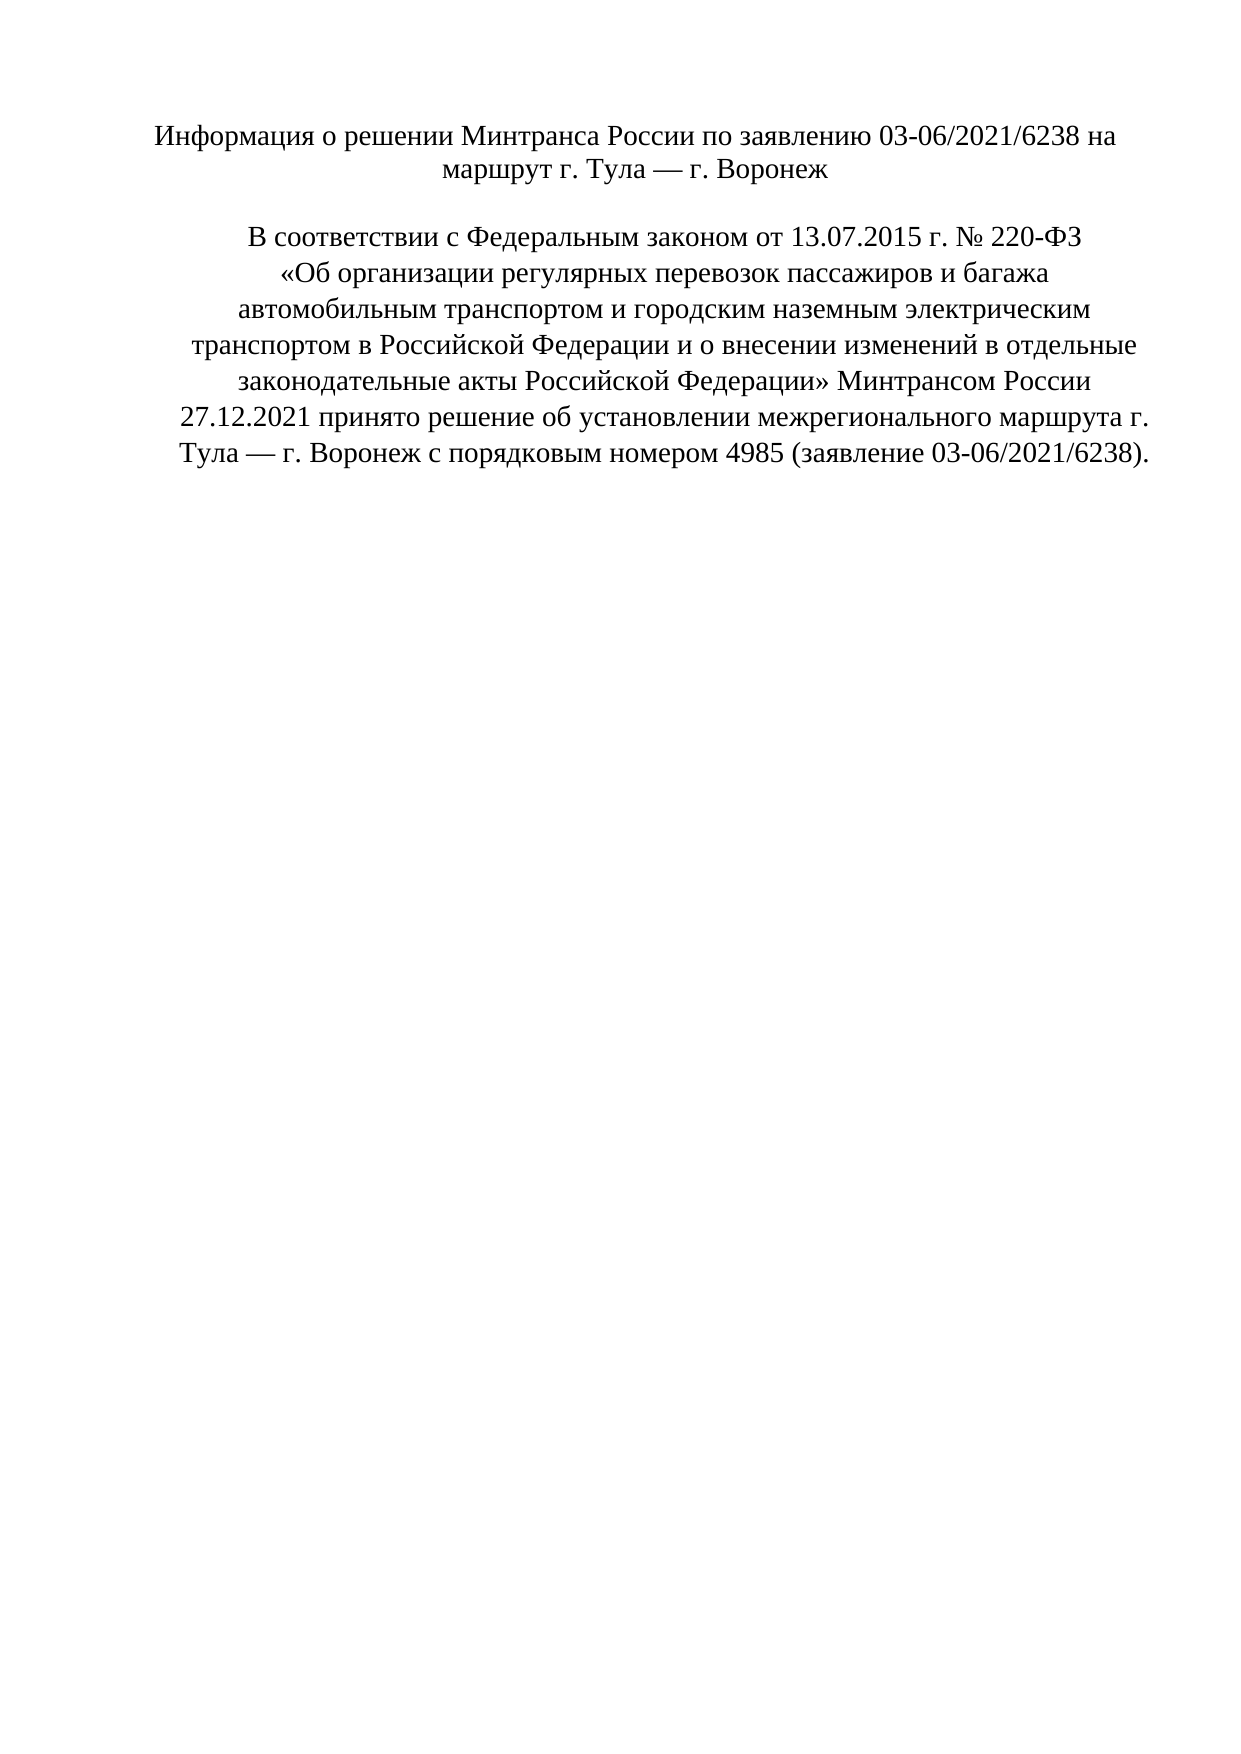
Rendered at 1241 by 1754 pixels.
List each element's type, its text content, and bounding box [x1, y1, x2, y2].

text В соответствии с Федеральным законом от 13.07.2015 г. № 220-ФЗ «Об организации регулярных перевозок пассажиров и багажа автомобильным транспортом и городским наземным электрическим транспортом в Российской Федерации и о внесении изменений в отдельные законодательные акты Российской Федерации» Минтрансом России 27.12.2021 принято решение об установлении межрегионального маршрута г. Тула — г. Воронеж с порядковым номером 4985 (заявление 03-06/2021/6238). [177, 219, 1152, 469]
text Информация о решении Минтранса России по заявлению 03-06/2021/6238 на маршрут г. Тула — г. Воронеж [118, 118, 1152, 185]
